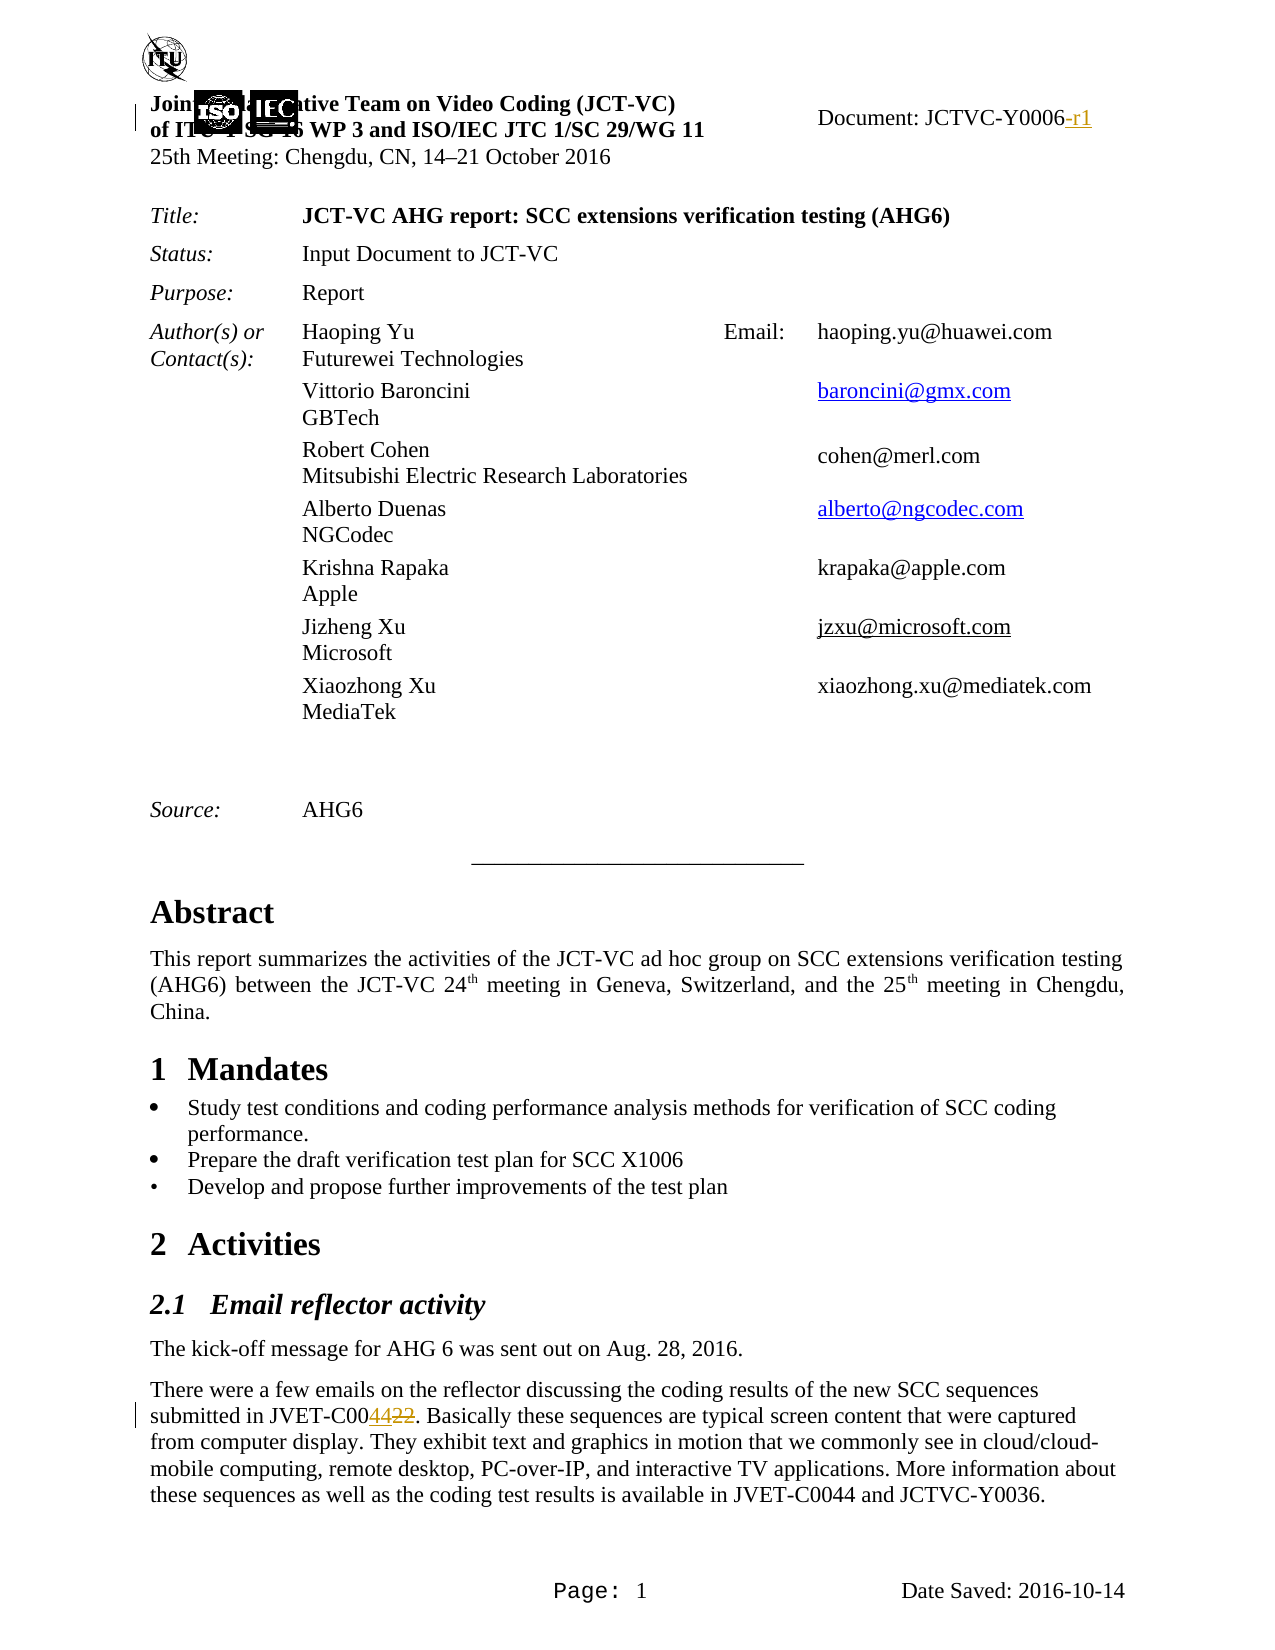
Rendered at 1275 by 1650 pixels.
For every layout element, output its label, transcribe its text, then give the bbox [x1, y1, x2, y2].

subtitle • Develop and propose further improvements of the test plan [150, 1173, 1125, 1199]
subtitle Abstract [150, 893, 1125, 931]
subtitle Mandates [150, 1049, 1125, 1087]
table_cell Haoping Yu Futurewei Technologies Vittorio Baroncini GBTech Robert Cohen Mitsubishi Electric Research Laboratories Alberto Duenas NGCodec Krishna Rapaka Apple Jizheng Xu Microsoft Xiaozhong Xu MediaTek [291, 312, 712, 790]
table_header Document: JCTVC-Y0006 [806, 90, 1136, 169]
table_cell haoping.yu@huawei.com baroncini@gmx.com cohen@merl.com alberto@ngcodec.com krapaka@apple.com jzxu@microsoft.com xiaozhong.xu@mediatek.com [806, 312, 1136, 790]
table_header JCT-VC AHG report: SCC extensions verification testing (AHG6) [291, 195, 1136, 234]
table_header Joint Collaborative Team on Video Coding (JCT-VC) of ITU-T SG 16 WP 3 and ISO/IEC JTC 1/SC 29/WG 11 25th Meeting: Chengdu, CN, 14–21 October 2016 [139, 90, 806, 169]
picture [250, 90, 299, 134]
table_cell Source: [139, 790, 291, 829]
subtitle Email reflector activity [150, 1287, 1125, 1321]
subtitle Activities [150, 1224, 1125, 1262]
table_cell Email: [713, 312, 806, 790]
subtitle Prepare the draft verification test plan for SCC X1006 [150, 1146, 1125, 1173]
table_cell Report [291, 273, 1136, 312]
text _____________________________ [150, 841, 1125, 868]
picture [194, 90, 243, 134]
table_header Title: [139, 195, 291, 234]
table_cell Input Document to JCT-VC [291, 234, 1136, 273]
text There were a few emails on the reflector discussing the coding results of the new SCC sequences submitted in JVET-C00. Basically these sequences are typical screen content that were captured from computer display. They exhibit text and graphics in motion that we commonly see in cloud/cloud-mobile computing, remote desktop, PC-over-IP, and interactive TV applications. More information about these sequences as well as the coding test results is available in JVET-C0044 and JCTVC-Y0036. [150, 1376, 1125, 1507]
text This report summarizes the activities of the JCT-VC ad hoc group on SCC extensions verification testing (AHG6) between the JCT-VC 24th meeting in Geneva, Switzerland, and the 25th meeting in Chengdu, China. [150, 945, 1125, 1024]
text The kick-off message for AHG 6 was sent out on Aug. 28, 2016. [150, 1335, 1125, 1362]
table_cell Author(s) or Contact(s): [139, 312, 291, 790]
subtitle Study test conditions and coding performance analysis methods for verification of SCC coding performance. [150, 1094, 1125, 1146]
table_cell AHG6 [291, 790, 1136, 829]
table_cell Status: [139, 234, 291, 273]
table_cell Purpose: [139, 273, 291, 312]
